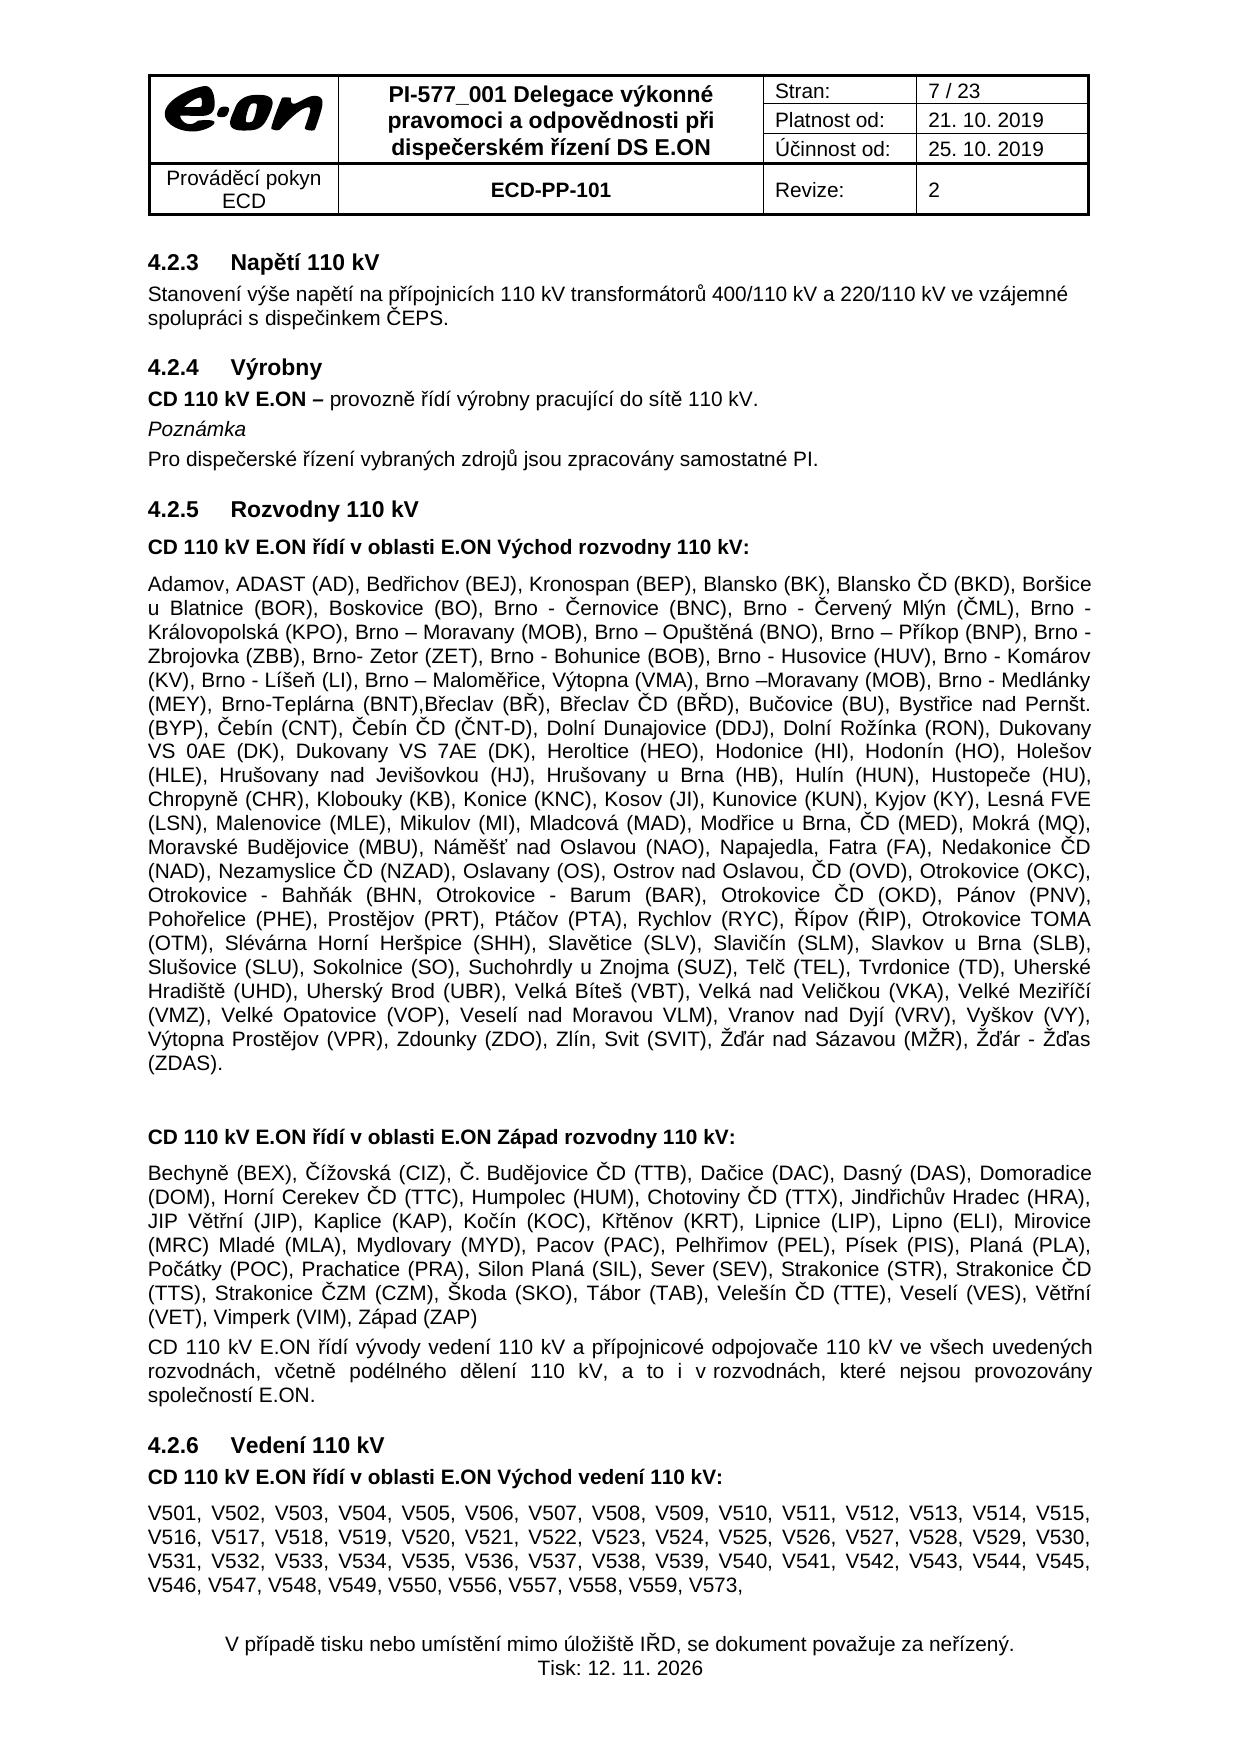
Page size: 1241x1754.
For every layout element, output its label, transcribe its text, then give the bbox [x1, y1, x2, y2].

text CD 110 kV E.ON řídí vývody vedení 110 kV a přípojnicové odpojovače 110 kV ve všech uvedených rozvodnách, včetně podélného dělení 110 kV, a to i v rozvodnách, které nejsou provozovány společností E.ON. [148, 1335, 1092, 1407]
text Stanovení výše napětí na přípojnicích 110 kV transformátorů 400/110 kV a 220/110 kV ve vzájemné spolupráci s dispečinkem ČEPS. [148, 281, 1092, 329]
text Poznámka [148, 417, 1092, 441]
text CD 110 kV E.ON – provozně řídí výrobny pracující do sítě 110 kV. [148, 387, 1092, 411]
subtitle Rozvodny 110 kV [148, 496, 1092, 523]
subtitle Napětí 110 kV [148, 249, 1092, 275]
text CD 110 kV E.ON řídí v oblasti E.ON Východ rozvodny 110 kV: [148, 535, 1092, 559]
text V501, V502, V503, V504, V505, V506, V507, V508, V509, V510, V511, V512, V513, V514, V515, V516, V517, V518, V519, V520, V521, V522, V523, V524, V525, V526, V527, V528, V529, V530, V531, V532, V533, V534, V535, V536, V537, V538, V539, V540, V541, V542, V543, V544, V545, V546, V547, V548, V549, V550, V556, V557, V558, V559, V573, [148, 1501, 1092, 1597]
text CD 110 kV E.ON řídí v oblasti E.ON Západ rozvodny 110 kV: [148, 1125, 1092, 1149]
text CD 110 kV E.ON řídí v oblasti E.ON Východ vedení 110 kV: [148, 1464, 1092, 1488]
text Adamov, ADAST (AD), Bedřichov (BEJ), Kronospan (BEP), Blansko (BK), Blansko ČD (BKD), Boršice u Blatnice (BOR), Boskovice (BO), Brno - Černovice (BNC), Brno - Červený Mlýn (ČML), Brno - Královopolská (KPO), Brno – Moravany (MOB), Brno – Opuštěná (BNO), Brno – Příkop (BNP), Brno - Zbrojovka (ZBB), Brno- Zetor (ZET), Brno - Bohunice (BOB), Brno - Husovice (HUV), Brno - Komárov (KV), Brno - Líšeň (LI), Brno – Maloměřice, Výtopna (VMA), Brno –Moravany (MOB), Brno - Medlánky (MEY), Brno-Teplárna (BNT),Břeclav (BŘ), Břeclav ČD (BŘD), Bučovice (BU), Bystřice nad Pernšt. (BYP), Čebín (CNT), Čebín ČD (ČNT-D), Dolní Dunajovice (DDJ), Dolní Rožínka (RON), Dukovany VS 0AE (DK), Dukovany VS 7AE (DK), Heroltice (HEO), Hodonice (HI), Hodonín (HO), Holešov (HLE), Hrušovany nad Jevišovkou (HJ), Hrušovany u Brna (HB), Hulín (HUN), Hustopeče (HU), Chropyně (CHR), Klobouky (KB), Konice (KNC), Kosov (JI), Kunovice (KUN), Kyjov (KY), Lesná FVE (LSN), Malenovice (MLE), Mikulov (MI), Mladcová (MAD), Modřice u Brna, ČD (MED), Mokrá (MQ), Moravské Budějovice (MBU), Náměšť nad Oslavou (NAO), Napajedla, Fatra (FA), Nedakonice ČD (NAD), Nezamyslice ČD (NZAD), Oslavany (OS), Ostrov nad Oslavou, ČD (OVD), Otrokovice (OKC), Otrokovice - Bahňák (BHN, Otrokovice - Barum (BAR), Otrokovice ČD (OKD), Pánov (PNV), Pohořelice (PHE), Prostějov (PRT), Ptáčov (PTA), Rychlov (RYC), Řípov (ŘIP), Otrokovice TOMA (OTM), Slévárna Horní Heršpice (SHH), Slavětice (SLV), Slavičín (SLM), Slavkov u Brna (SLB), Slušovice (SLU), Sokolnice (SO), Suchohrdly u Znojma (SUZ), Telč (TEL), Tvrdonice (TD), Uherské Hradiště (UHD), Uherský Brod (UBR), Velká Bíteš (VBT), Velká nad Veličkou (VKA), Velké Meziříčí (VMZ), Velké Opatovice (VOP), Veselí nad Moravou VLM), Vranov nad Dyjí (VRV), Vyškov (VY), Výtopna Prostějov (VPR), Zdounky (ZDO), Zlín, Svit (SVIT), Žďár nad Sázavou (MŽR), Žďár - Žďas (ZDAS). [148, 572, 1092, 1075]
text Bechyně (BEX), Čížovská (CIZ), Č. Budějovice ČD (TTB), Dačice (DAC), Dasný (DAS), Domoradice (DOM), Horní Cerekev ČD (TTC), Humpolec (HUM), Chotoviny ČD (TTX), Jindřichův Hradec (HRA), JIP Větřní (JIP), Kaplice (KAP), Kočín (KOC), Křtěnov (KRT), Lipnice (LIP), Lipno (ELI), Mirovice (MRC) Mladé (MLA), Mydlovary (MYD), Pacov (PAC), Pelhřimov (PEL), Písek (PIS), Planá (PLA), Počátky (POC), Prachatice (PRA), Silon Planá (SIL), Sever (SEV), Strakonice (STR), Strakonice ČD (TTS), Strakonice ČZM (CZM), Škoda (SKO), Tábor (TAB), Velešín ČD (TTE), Veselí (VES), Větřní (VET), Vimperk (VIM), Západ (ZAP) [148, 1161, 1092, 1329]
subtitle Vedení 110 kV [148, 1432, 1092, 1458]
text Pro dispečerské řízení vybraných zdrojů jsou zpracovány samostatné PI. [148, 447, 1092, 471]
subtitle Výrobny [148, 354, 1092, 381]
